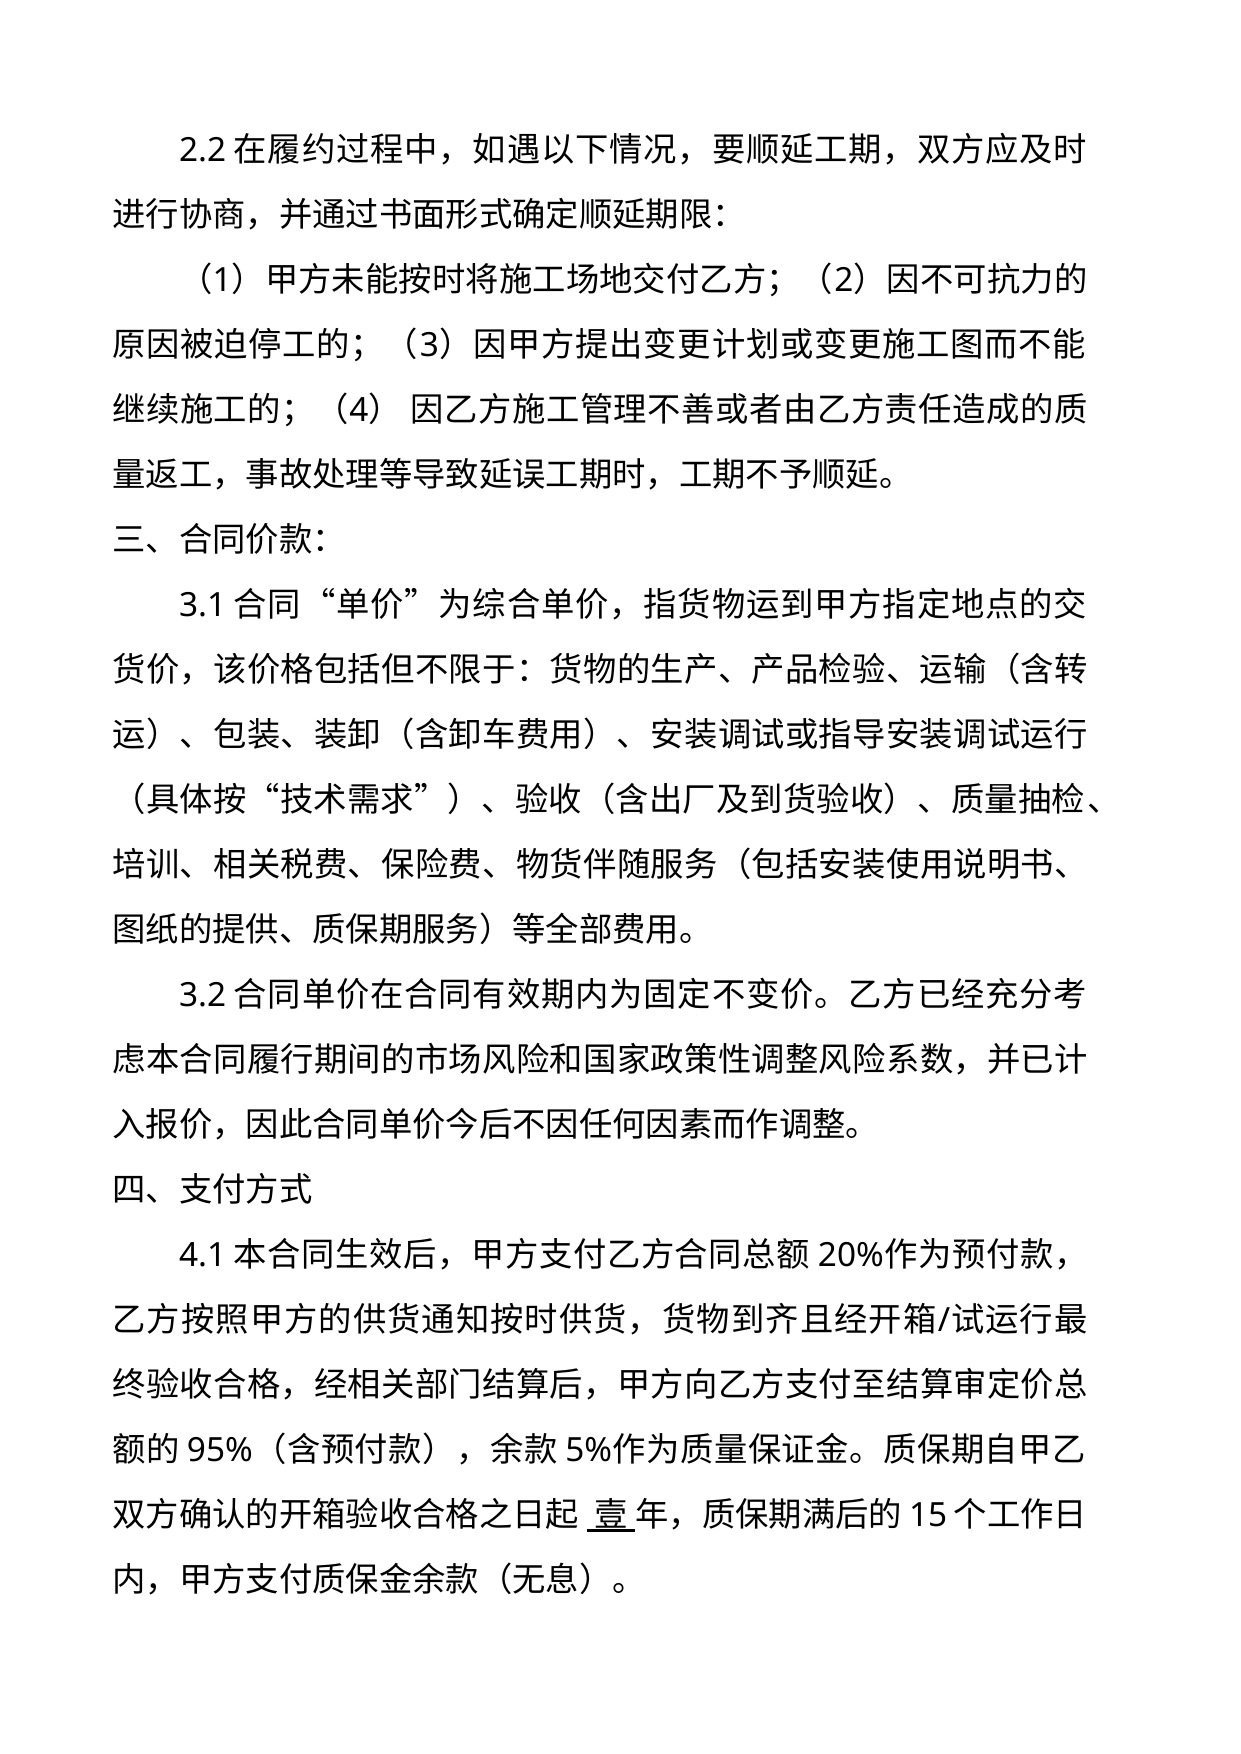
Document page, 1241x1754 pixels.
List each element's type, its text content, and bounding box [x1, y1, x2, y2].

text （1）甲方未能按时将施工场地交付乙方；（2）因不可抗力的原因被迫停工的；（3）因甲方提出变更计划或变更施工图而不能继续施工的；（4） 因乙方施工管理不善或者由乙方责任造成的质量返工，事故处理等导致延误工期时，工期不予顺延。 [112, 245, 1087, 505]
text 4.1本合同生效后，甲方支付乙方合同总额20%作为预付款，乙方按照甲方的供货通知按时供货，货物到齐且经开箱/试运行最终验收合格，经相关部门结算后，甲方向乙方支付至结算审定价总额的95%（含预付款），余款5%作为质量保证金。质保期自甲乙双方确认的开箱验收合格之日起 壹 年，质保期满后的15个工作日内，甲方支付质保金余款（无息）。 [112, 1220, 1087, 1610]
text 3.2合同单价在合同有效期内为固定不变价。乙方已经充分考虑本合同履行期间的市场风险和国家政策性调整风险系数，并已计入报价，因此合同单价今后不因任何因素而作调整。 [112, 960, 1087, 1155]
text 四、支付方式 [112, 1155, 1087, 1220]
text 2.2在履约过程中，如遇以下情况，要顺延工期，双方应及时进行协商，并通过书面形式确定顺延期限： [112, 115, 1087, 245]
text 3.1合同“单价”为综合单价，指货物运到甲方指定地点的交货价，该价格包括但不限于：货物的生产、产品检验、运输（含转运）、包装、装卸（含卸车费用）、安装调试或指导安装调试运行（具体按“技术需求”）、验收（含出厂及到货验收）、质量抽检、培训、相关税费、保险费、物货伴随服务（包括安装使用说明书、图纸的提供、质保期服务）等全部费用。 [112, 570, 1087, 960]
text 三、合同价款： [112, 505, 1087, 570]
